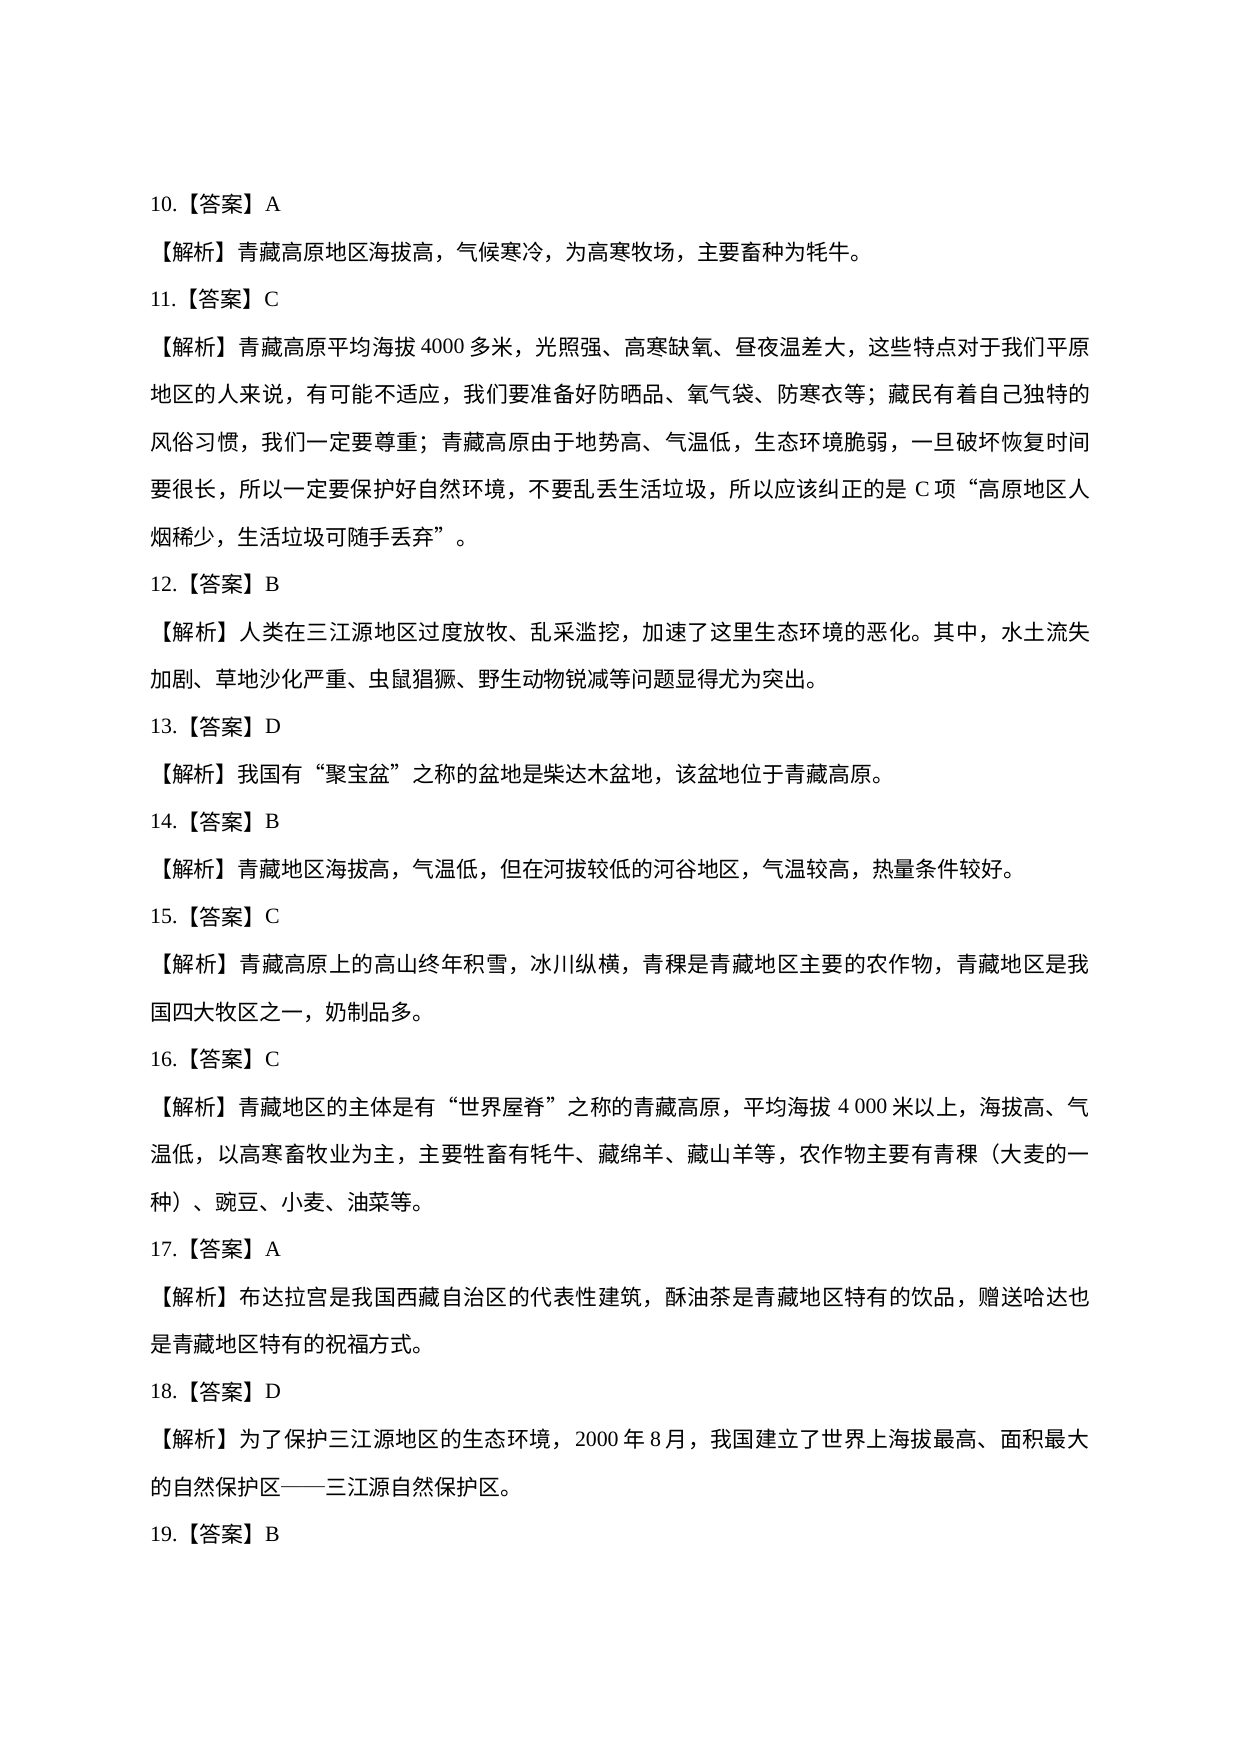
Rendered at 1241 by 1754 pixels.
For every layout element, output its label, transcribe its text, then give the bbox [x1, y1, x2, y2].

text 【解析】青藏高原上的高山终年积雪，冰川纵横，青稞是青藏地区主要的农作物，青藏地区是我国四大牧区之一，奶制品多。 [150, 947, 1090, 1027]
text 10.【答案】A [150, 187, 1090, 219]
text 【解析】人类在三江源地区过度放牧、乱采滥挖，加速了这里生态环境的恶化。其中，水土流失加剧、草地沙化严重、虫鼠猖獗、野生动物锐减等问题显得尤为突出。 [150, 615, 1090, 694]
text 16.【答案】C [150, 1042, 1090, 1074]
text 【解析】青藏地区的主体是有“世界屋脊”之称的青藏高原，平均海拔4 000米以上，海拔高、气温低，以高寒畜牧业为主，主要牲畜有牦牛、藏绵羊、藏山羊等，农作物主要有青稞（大麦的一种）、豌豆、小麦、油菜等。 [150, 1090, 1090, 1217]
text 12.【答案】B [150, 567, 1090, 599]
text 11.【答案】C [150, 282, 1090, 314]
text 13.【答案】D [150, 710, 1090, 742]
text 19.【答案】B [150, 1517, 1090, 1549]
text 18.【答案】D [150, 1375, 1090, 1407]
text 【解析】青藏高原地区海拔高，气候寒冷，为高寒牧场，主要畜种为牦牛。 [150, 235, 1090, 267]
text 【解析】布达拉宫是我国西藏自治区的代表性建筑，酥油茶是青藏地区特有的饮品，赠送哈达也是青藏地区特有的祝福方式。 [150, 1280, 1090, 1359]
text 14.【答案】B [150, 805, 1090, 837]
text 17.【答案】A [150, 1232, 1090, 1264]
text 【解析】青藏高原平均海拔4000多米，光照强、高寒缺氧、昼夜温差大，这些特点对于我们平原地区的人来说，有可能不适应，我们要准备好防晒品、氧气袋、防寒衣等；藏民有着自己独特的风俗习惯，我们一定要尊重；青藏高原由于地势高、气温低，生态环境脆弱，一旦破坏恢复时间要很长，所以一定要保护好自然环境，不要乱丢生活垃圾，所以应该纠正的是C项“高原地区人烟稀少，生活垃圾可随手丢弃”。 [150, 330, 1090, 552]
text 【解析】青藏地区海拔高，气温低，但在河拔较低的河谷地区，气温较高，热量条件较好。 [150, 852, 1090, 884]
text 【解析】我国有“聚宝盆”之称的盆地是柴达木盆地，该盆地位于青藏高原。 [150, 757, 1090, 789]
text 【解析】为了保护三江源地区的生态环境，2000年8月，我国建立了世界上海拔最高、面积最大的自然保护区──三江源自然保护区。 [150, 1422, 1090, 1502]
text 15.【答案】C [150, 900, 1090, 932]
